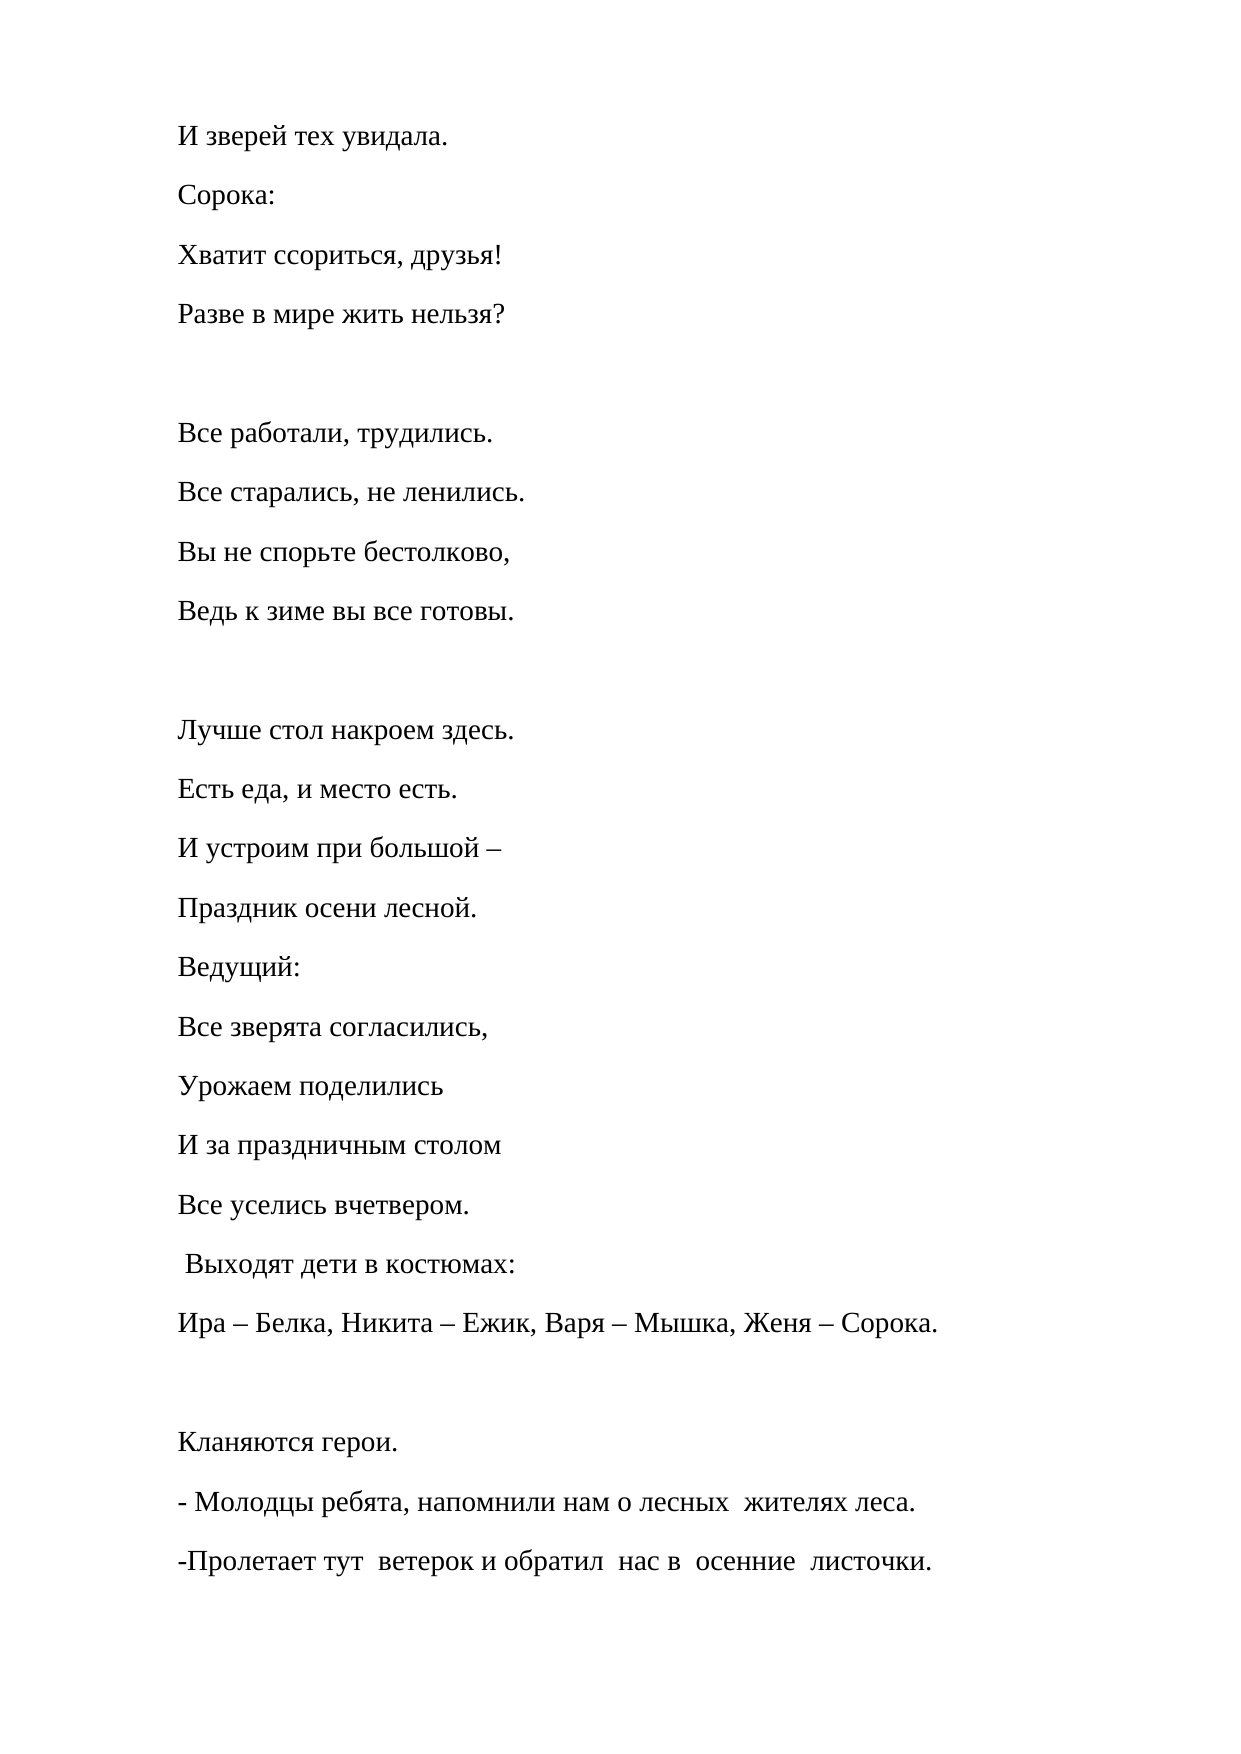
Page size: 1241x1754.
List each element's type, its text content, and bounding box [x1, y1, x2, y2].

text Разве в мире жить нельзя? [177, 296, 1152, 330]
text Все старались, не ленились. [177, 474, 1152, 508]
text -Пролетает тут ветерок и обратил нас в осенние листочки. [177, 1543, 1152, 1577]
text Ира – Белка, Никита – Ежик, Варя – Мышка, Женя – Сорока. [177, 1306, 1152, 1339]
text - Молодцы ребята, напомнили нам о лесных жителях леса. [177, 1484, 1152, 1517]
text И устроим при большой – [177, 831, 1152, 864]
text Праздник осени лесной. [177, 890, 1152, 923]
text Ведущий: [177, 949, 1152, 983]
text Все зверята согласились, [177, 1009, 1152, 1042]
text Кланяются герои. [177, 1424, 1152, 1458]
text Все уселись вчетвером. [177, 1187, 1152, 1220]
text Сорока: [177, 177, 1152, 211]
text И зверей тех увидала. [177, 118, 1152, 152]
text Есть еда, и место есть. [177, 771, 1152, 805]
text Вы не спорьте бестолково, [177, 534, 1152, 567]
text Выходят дети в костюмах: [177, 1246, 1152, 1280]
text Урожаем поделились [177, 1068, 1152, 1102]
text Ведь к зиме вы все готовы. [177, 593, 1152, 627]
text Лучше стол накроем здесь. [177, 712, 1152, 745]
text Хватит ссориться, друзья! [177, 237, 1152, 270]
text Все работали, трудились. [177, 415, 1152, 448]
text И за праздничным столом [177, 1127, 1152, 1161]
